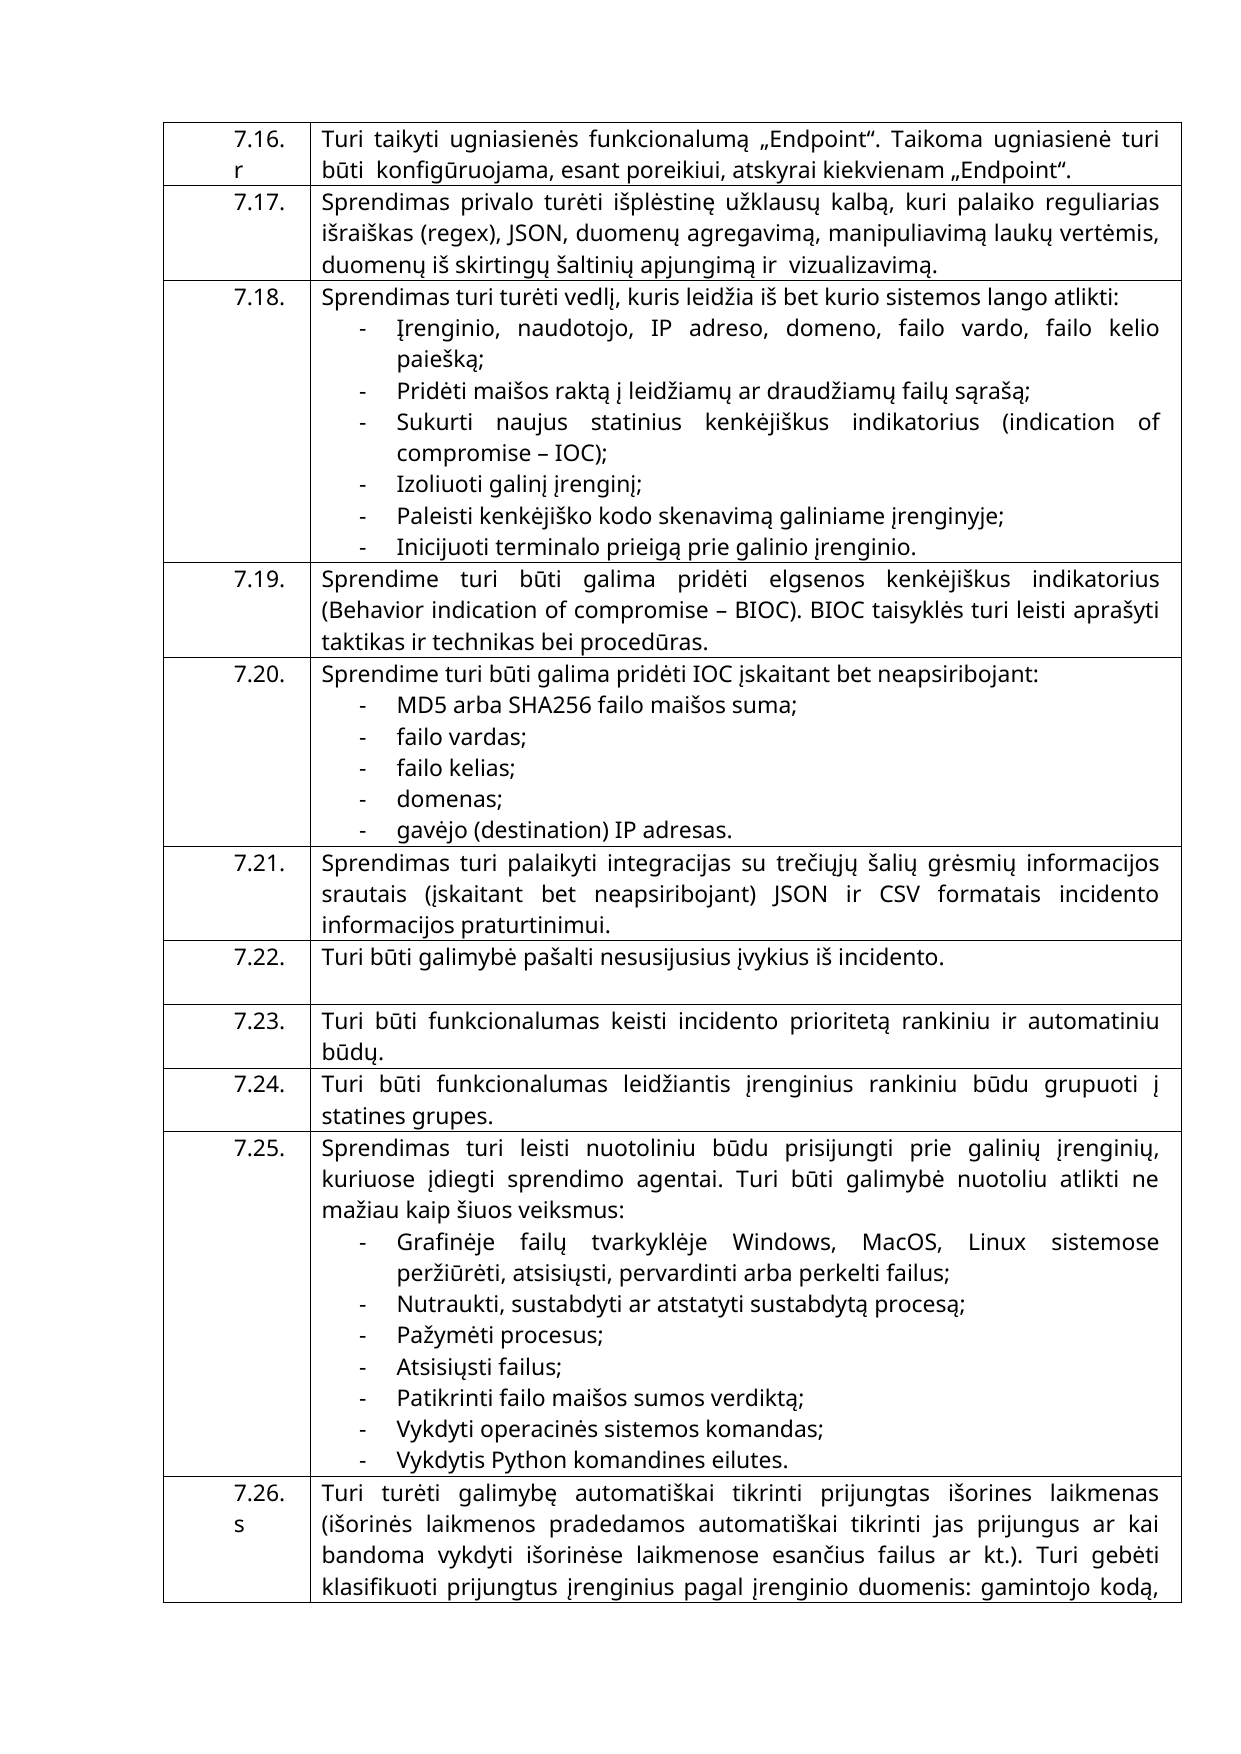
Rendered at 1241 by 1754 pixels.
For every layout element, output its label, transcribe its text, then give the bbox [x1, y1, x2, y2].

table_cell Sprendimas turi palaikyti integracijas su trečiųjų šalių grėsmių informacijos srautais (įskaitant bet neapsiribojant) JSON ir CSV formatais incidento informacijos praturtinimui. [311, 847, 1181, 940]
table_cell [164, 1069, 310, 1131]
table_cell s [164, 1477, 310, 1602]
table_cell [311, 1477, 1181, 1602]
table_cell [164, 281, 310, 562]
table_cell Turi būti galimybė pašalti nesusijusius įvykius iš incidento. [311, 941, 1181, 1004]
table_cell Turi būti funkcionalumas leidžiantis įrenginius rankiniu būdu grupuoti į statines grupes. [311, 1069, 1181, 1131]
table_cell Sprendime turi būti galima pridėti elgsenos kenkėjiškus indikatorius (Behavior indication of compromise – BIOC). BIOC taisyklės turi leisti aprašyti taktikas ir technikas bei procedūras. [311, 563, 1181, 657]
table_cell Sprendimas turi turėti vedlį, kuris leidžia iš bet kurio sistemos lango atlikti: Įrenginio, naudotojo, IP adreso, domeno, failo vardo, failo kelio paiešką; Pridėti maišos raktą į leidžiamų ar draudžiamų failų sąrašą; Sukurti naujus statinius kenkėjiškus indikatorius (indication of compromise – IOC); Izoliuoti galinį įrenginį; Paleisti kenkėjiško kodo skenavimą galiniame įrenginyje; Inicijuoti terminalo prieigą prie galinio įrenginio. [311, 281, 1181, 562]
table_cell [164, 1132, 310, 1476]
table_cell [164, 847, 310, 940]
table_cell [164, 186, 310, 280]
table_cell [164, 941, 310, 1004]
table_cell Turi taikyti ugniasienės funkcionalumą „Endpoint“. Taikoma ugniasienė turi būti konfigūruojama, esant poreikiui, atskyrai kiekvienam „Endpoint“. [311, 123, 1181, 185]
table_cell Sprendime turi būti galima pridėti IOC įskaitant bet neapsiribojant: MD5 arba SHA256 failo maišos suma; failo vardas; failo kelias; domenas; gavėjo (destination) IP adresas. [311, 658, 1181, 846]
table_cell r [164, 123, 310, 185]
table_cell [164, 1005, 310, 1067]
table_cell Sprendimas privalo turėti išplėstinę užklausų kalbą, kuri palaiko reguliarias išraiškas (regex), JSON, duomenų agregavimą, manipuliavimą laukų vertėmis, duomenų iš skirtingų šaltinių apjungimą ir vizualizavimą. [311, 186, 1181, 280]
table_cell Turi būti funkcionalumas keisti incidento prioritetą rankiniu ir automatiniu būdų. [311, 1005, 1181, 1067]
table_cell [164, 563, 310, 657]
table_cell [164, 658, 310, 846]
table_cell Sprendimas turi leisti nuotoliniu būdu prisijungti prie galinių įrenginių, kuriuose įdiegti sprendimo agentai. Turi būti galimybė nuotoliu atlikti ne mažiau kaip šiuos veiksmus: Grafinėje failų tvarkyklėje Windows, MacOS, Linux sistemose peržiūrėti, atsisiųsti, pervardinti arba perkelti failus; Nutraukti, sustabdyti ar atstatyti sustabdytą procesą; Pažymėti procesus; Atsisiųsti failus; Patikrinti failo maišos sumos verdiktą; Vykdyti operacinės sistemos komandas; Vykdytis Python komandines eilutes. [311, 1132, 1181, 1476]
